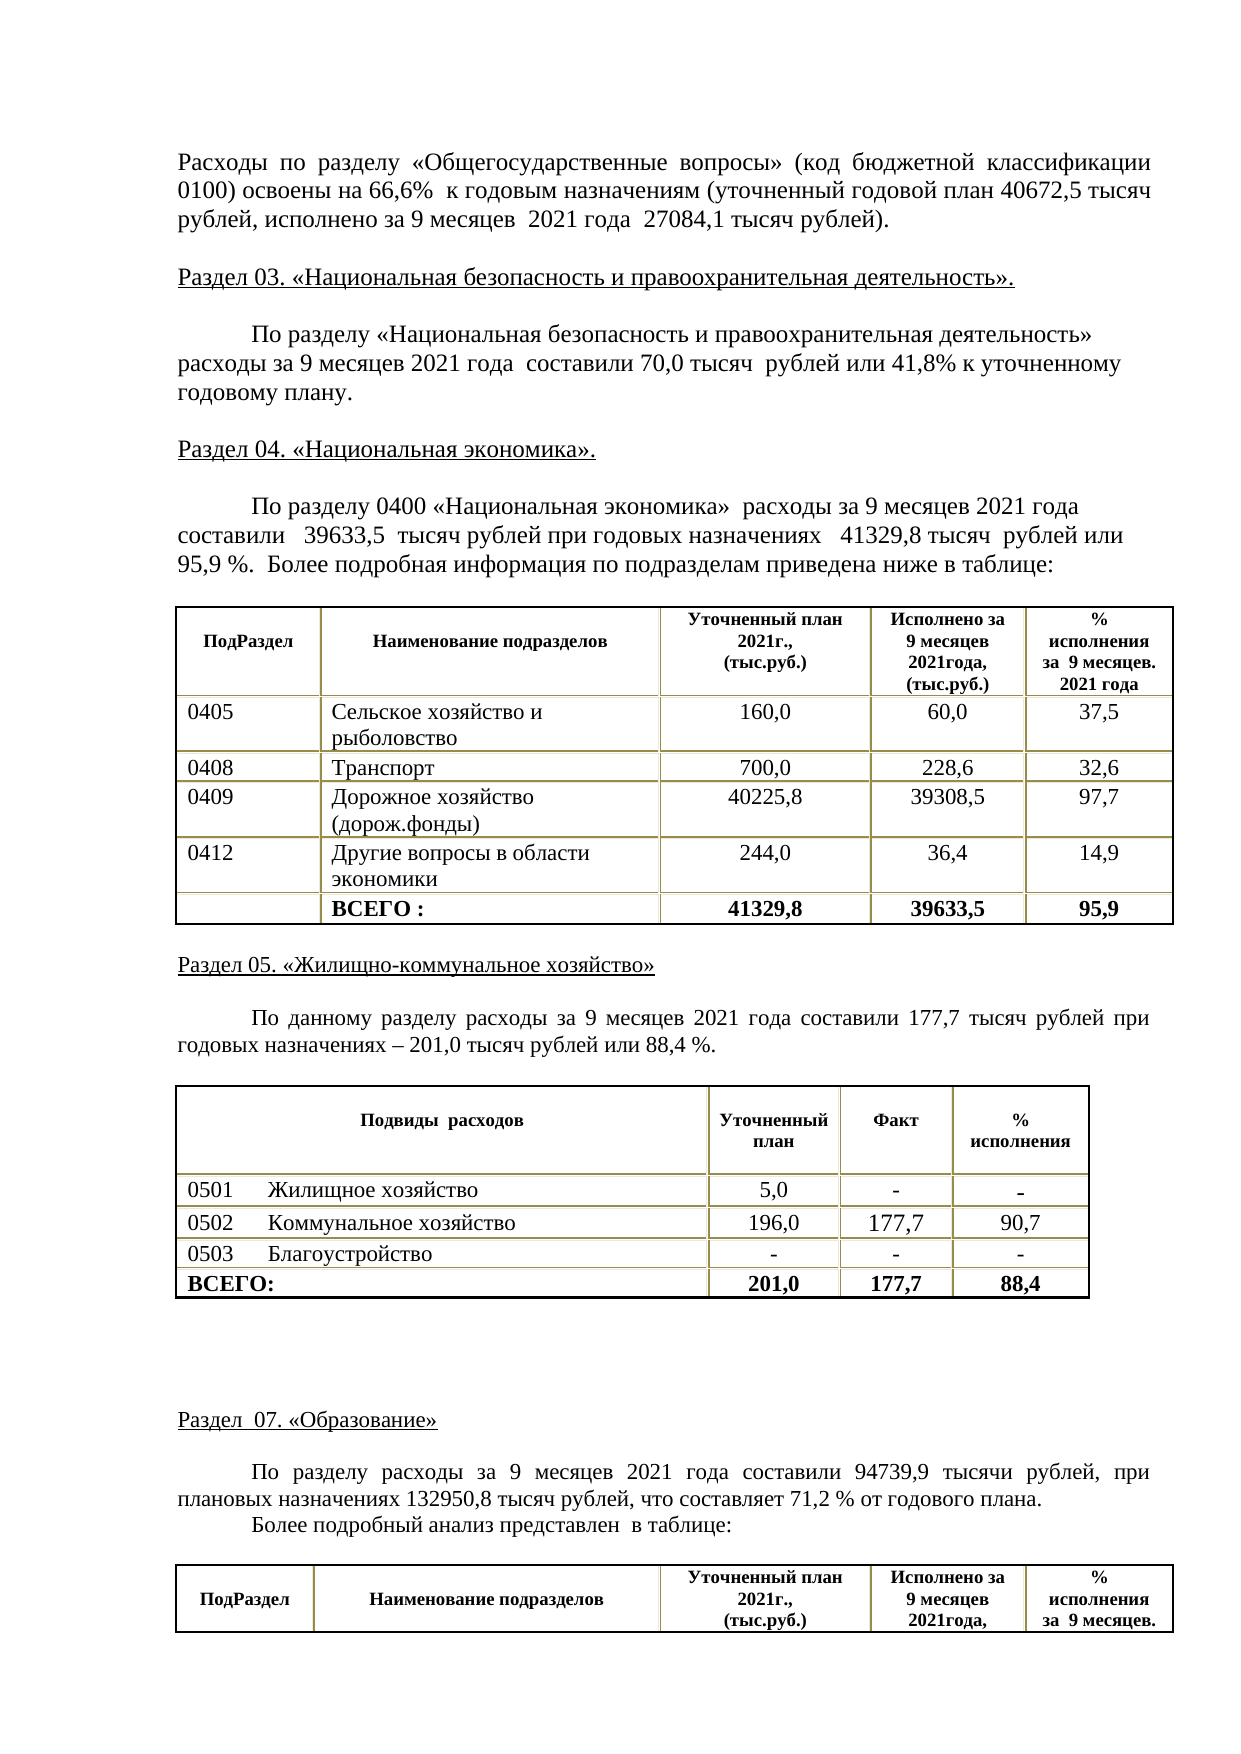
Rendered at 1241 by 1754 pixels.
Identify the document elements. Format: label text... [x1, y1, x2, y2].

table_cell - [954, 1177, 1088, 1205]
table_cell Транспорт [322, 754, 658, 780]
table_cell Сельское хозяйство и рыболовство [322, 698, 658, 750]
table_header Уточненный план [710, 1087, 838, 1173]
table_cell 0502 Коммунальное хозяйство [177, 1209, 706, 1237]
text По разделу 0400 «Национальная экономика» расходы за 9 месяцев 2021 года составили 39633,5 тысяч рублей при годовых назначениях 41329,8 тысяч рублей или 95,9 %. Более подробная информация по подразделам приведена ниже в таблице: [177, 491, 1152, 577]
table_cell ВСЕГО: [177, 1270, 706, 1296]
text Расходы по разделу «Общегосударственные вопросы» (код бюджетной классификации 0100) освоены на 66,6% к годовым назначениям (уточненный годовой план 40672,5 тысяч рублей, исполнено за 9 месяцев 2021 года 27084,1 тысяч рублей). [177, 147, 1152, 233]
text По разделу «Национальная безопасность и правоохранительная деятельность» расходы за 9 месяцев 2021 года составили 70,0 тысяч рублей или 41,8% к уточненному годовому плану. [177, 319, 1152, 406]
table_cell - [710, 1241, 838, 1267]
table_header % исполнения за 9 месяцев. 2021 года [1027, 608, 1172, 694]
table_cell 14,9 [1027, 839, 1172, 892]
table_cell 177,7 [841, 1270, 951, 1296]
table_cell 700,0 [661, 754, 869, 780]
table_cell ВСЕГО : [322, 895, 658, 923]
table_cell - [841, 1241, 951, 1267]
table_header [1027, 1566, 1172, 1631]
table_cell Другие вопросы в области экономики [322, 839, 658, 892]
table_cell 160,0 [661, 698, 869, 750]
table_cell 32,6 [1027, 754, 1172, 780]
table_header Подвиды расходов [177, 1087, 706, 1173]
table_cell 60,0 [872, 698, 1023, 750]
table_cell 177,7 [841, 1209, 951, 1237]
table_header % исполнения [954, 1087, 1088, 1173]
text Раздел 03. «Национальная безопасность и правоохранительная деятельность». [177, 262, 1152, 291]
table_header Факт [841, 1087, 951, 1173]
table_cell 39633,5 [872, 895, 1023, 923]
table_header Уточненный план 2021г., (тыс.руб.) [661, 608, 869, 694]
table_cell 196,0 [710, 1209, 838, 1237]
text По разделу расходы за 9 месяцев 2021 года составили 94739,9 тысячи рублей, при плановых назначениях 132950,8 тысяч рублей, что составляет 71,2 % от годового плана. [177, 1458, 1152, 1511]
table_cell - [954, 1241, 1088, 1267]
table_cell 5,0 [710, 1177, 838, 1205]
text Раздел 05. «Жилищно-коммунальное хозяйство» [177, 952, 1152, 978]
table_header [661, 1566, 869, 1631]
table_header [872, 1566, 1023, 1631]
table_cell [177, 895, 319, 923]
table_header ПодРаздел [177, 608, 319, 694]
table_cell 0409 [177, 783, 319, 836]
table_header Исполнено за 9 месяцев 2021года, (тыс.руб.) [872, 608, 1023, 694]
table_cell 0503 Благоустройство [177, 1241, 706, 1267]
table_cell 244,0 [661, 839, 869, 892]
table_cell 0408 [177, 754, 319, 780]
table_cell 36,4 [872, 839, 1023, 892]
table_cell 39308,5 [872, 783, 1023, 836]
table_cell 37,5 [1027, 698, 1172, 750]
table_cell 228,6 [872, 754, 1023, 780]
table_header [315, 1566, 658, 1631]
table_cell 41329,8 [661, 895, 869, 923]
table_cell 0501 Жилищное хозяйство [177, 1177, 706, 1205]
text По данному разделу расходы за 9 месяцев 2021 года составили 177,7 тысяч рублей при годовых назначениях – 201,0 тысяч рублей или 88,4 %. [177, 1004, 1152, 1057]
table_cell 201,0 [710, 1270, 838, 1296]
text Более подробный анализ представлен в таблице: [177, 1511, 1152, 1537]
table_cell 95,9 [1027, 895, 1172, 923]
table_cell - [841, 1177, 951, 1205]
text Раздел 07. «Образование» [177, 1406, 1152, 1432]
table_cell 0405 [177, 698, 319, 750]
table_header Наименование подразделов [322, 608, 658, 694]
table_cell Дорожное хозяйство (дорож.фонды) [322, 783, 658, 836]
text Раздел 04. «Национальная экономика». [177, 434, 1152, 462]
table_header ПодРаздел [177, 1566, 312, 1631]
table_cell 97,7 [1027, 783, 1172, 836]
table_cell 88,4 [954, 1270, 1088, 1296]
table_cell 90,7 [954, 1209, 1088, 1237]
table_cell 40225,8 [661, 783, 869, 836]
table_cell 0412 [177, 839, 319, 892]
